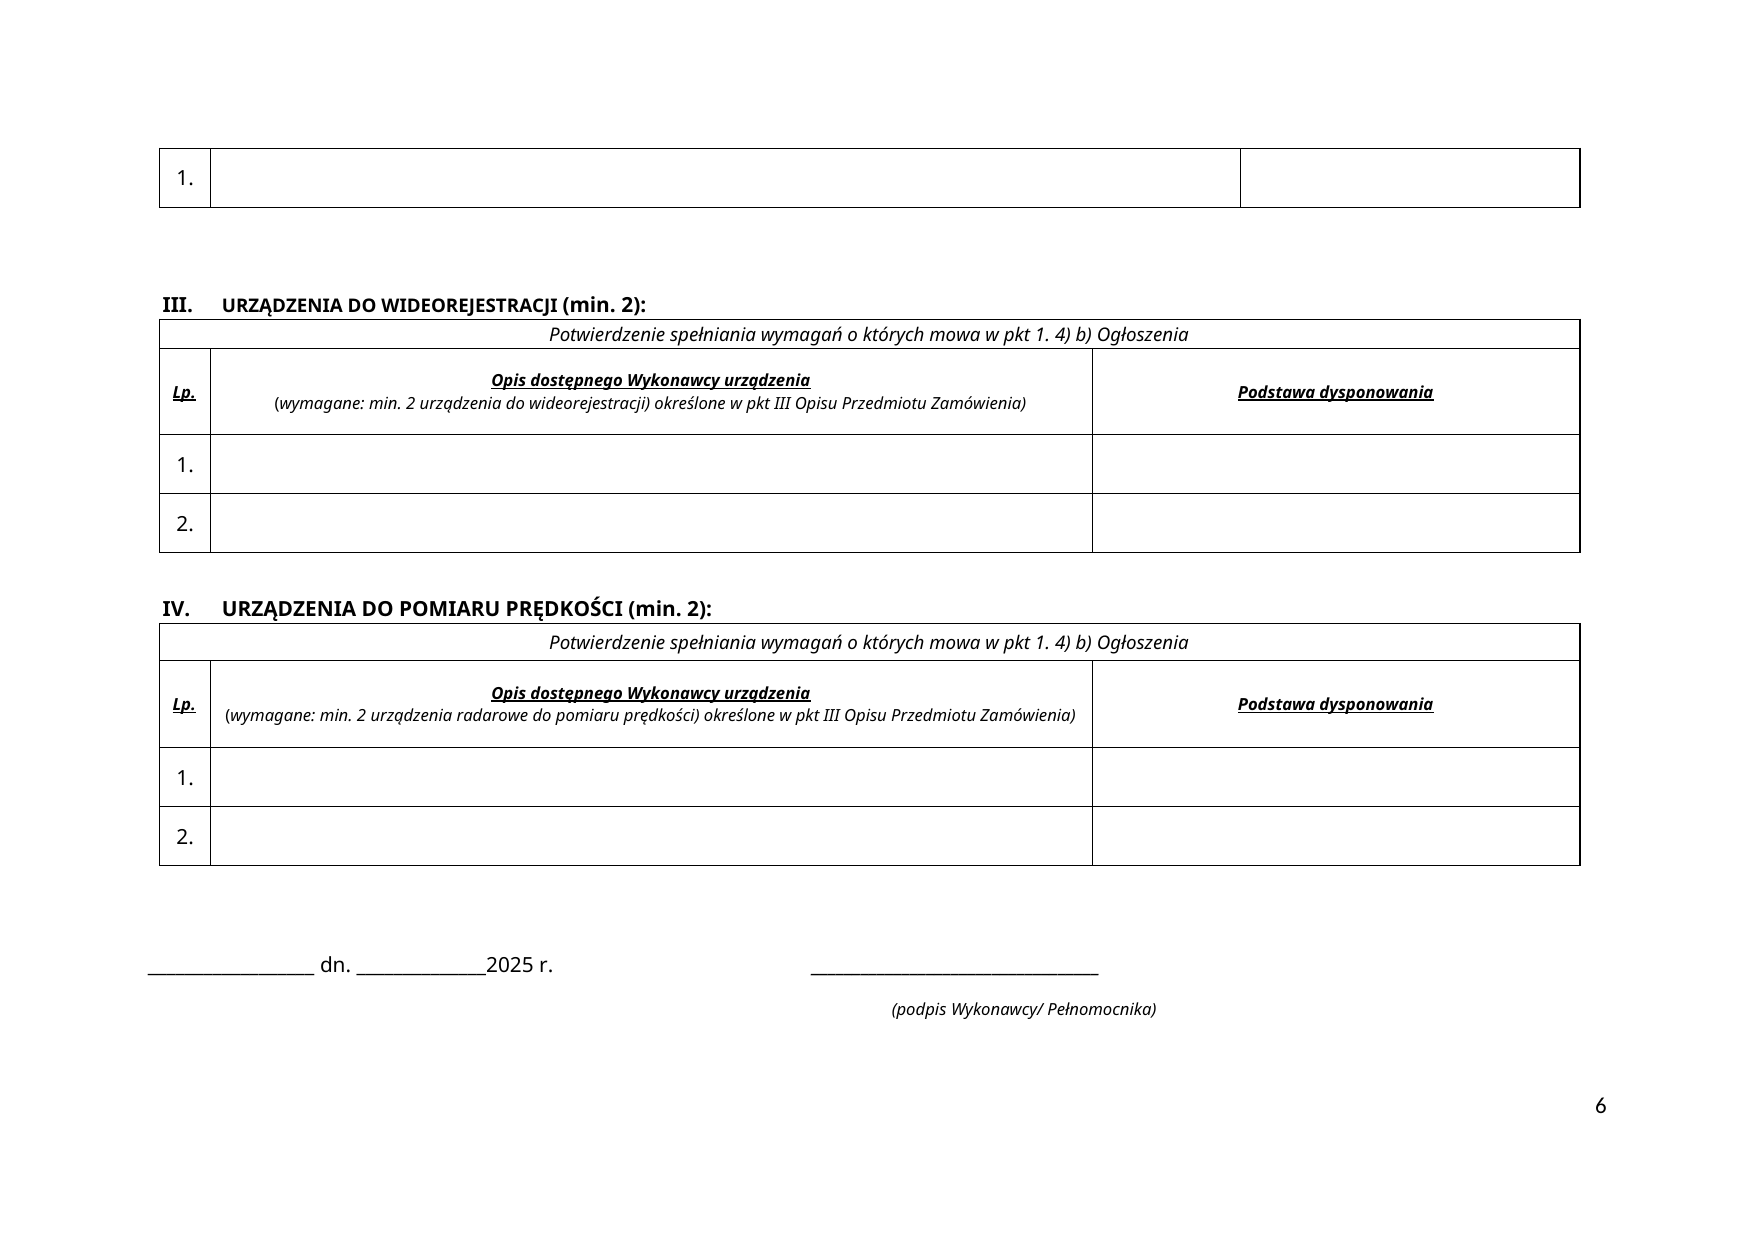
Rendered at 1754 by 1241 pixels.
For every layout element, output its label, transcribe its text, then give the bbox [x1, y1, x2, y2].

table_cell Podstawa dysponowania [1093, 661, 1579, 747]
table_cell 1. [160, 435, 210, 493]
table_header Potwierdzenie spełniania wymagań o których mowa w pkt 1. 4) b) Ogłoszenia [160, 320, 1579, 348]
table_cell 2. [160, 807, 210, 865]
text (podpis Wykonawcy/ Pełnomocnika) [148, 997, 1606, 1020]
table_cell 2. [160, 494, 210, 552]
table_cell Podstawa dysponowania [1093, 349, 1579, 434]
table_cell Lp. [160, 349, 210, 434]
table_cell [211, 435, 1092, 493]
table_cell [1093, 494, 1579, 552]
list URZĄDZENIA DO POMIARU PRĘDKOŚCI (min. 2): [162, 594, 1606, 623]
table_cell 1. [160, 748, 210, 806]
text __________________ dn. ______________2025 r. ___________________________________ [148, 950, 1606, 978]
table_cell Lp. [160, 661, 210, 747]
table_cell [211, 494, 1092, 552]
table_cell [211, 807, 1092, 865]
table_cell [1093, 748, 1579, 806]
table_cell 1. [160, 149, 210, 207]
table_cell Opis dostępnego Wykonawcy urządzenia (wymagane: min. 2 urządzenia do wideorejestracji) określone w pkt III Opisu Przedmiotu Zamówienia) [211, 349, 1092, 434]
table_cell [211, 149, 1240, 207]
table_cell [211, 748, 1092, 806]
list URZĄDZENIA DO WIDEOREJESTRACJI (min. 2): [162, 290, 1606, 318]
table_cell Opis dostępnego Wykonawcy urządzenia (wymagane: min. 2 urządzenia radarowe do pomiaru prędkości) określone w pkt III Opisu Przedmiotu Zamówienia) [211, 661, 1092, 747]
table_cell [1241, 149, 1579, 207]
table_cell [1093, 435, 1579, 493]
table_cell [1093, 807, 1579, 865]
table_header Potwierdzenie spełniania wymagań o których mowa w pkt 1. 4) b) Ogłoszenia [160, 624, 1579, 660]
